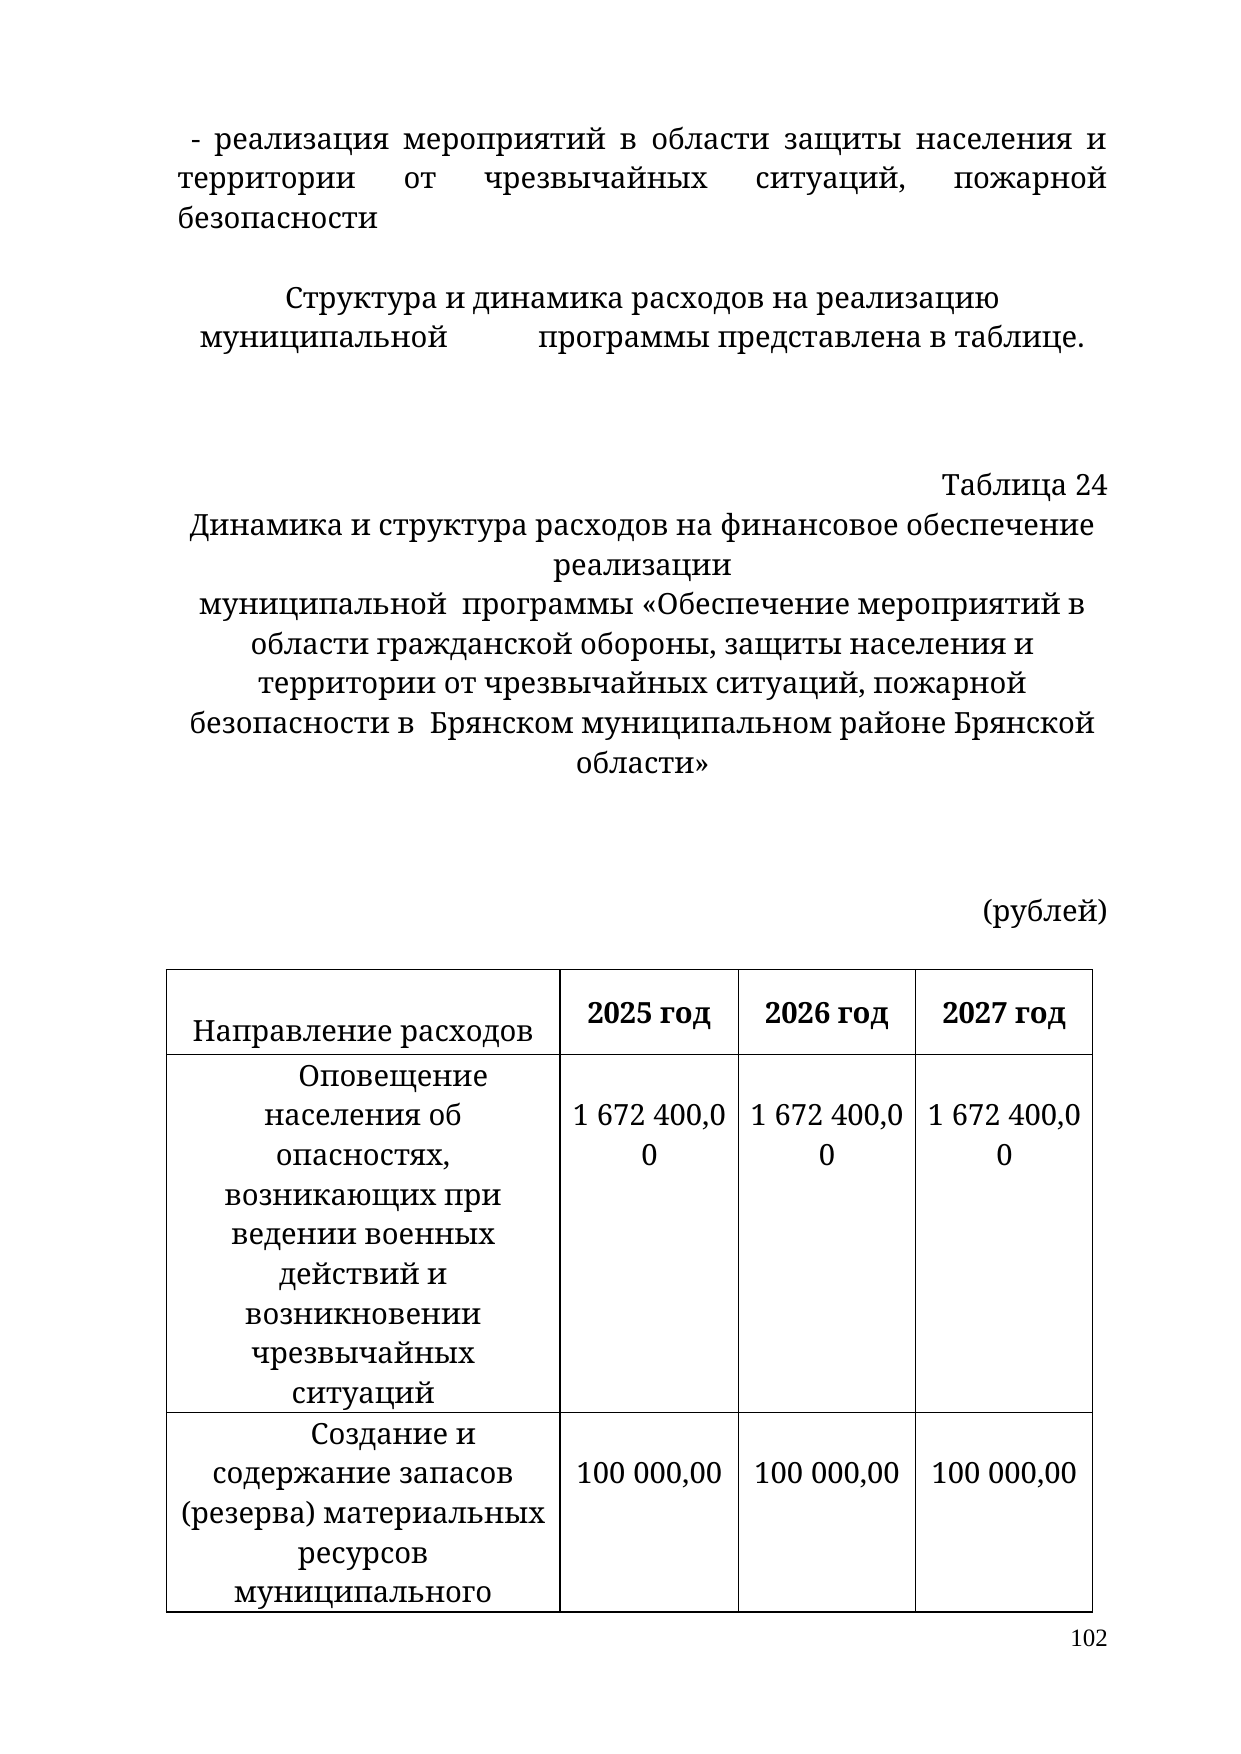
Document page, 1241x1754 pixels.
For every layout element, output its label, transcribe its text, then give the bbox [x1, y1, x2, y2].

table_cell 100 000,00 [561, 1413, 738, 1611]
text (рублей) [177, 890, 1107, 930]
text Таблица 24 [177, 436, 1107, 504]
text - реализация мероприятий в области защиты населения и территории от чрезвычайных ситуаций, пожарной безопасности [177, 118, 1107, 237]
text Динамика и структура расходов на финансовое обеспечение реализации муниципальной программы «Обеспечение мероприятий в области гражданской обороны, защиты населения и территории от чрезвычайных ситуаций, пожарной безопасности в Брянском муниципальном районе Брянской области» [177, 504, 1107, 782]
text Структура и динамика расходов на реализацию муниципальной программы представлена в таблице. [177, 277, 1107, 356]
table_cell Оповещение населения об опасностях, возникающих при ведении военных действий и возникновении чрезвычайных ситуаций [167, 1055, 559, 1412]
table_header 2025 год [561, 970, 738, 1054]
table_header Направление расходов [167, 970, 559, 1054]
table_cell 1 672 400,00 [739, 1055, 915, 1412]
table_cell 1 672 400,00 [916, 1055, 1092, 1412]
table_cell 100 000,00 [916, 1413, 1092, 1611]
table_cell 1 672 400,00 [561, 1055, 738, 1412]
table_header 2026 год [739, 970, 915, 1054]
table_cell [167, 1413, 559, 1611]
table_header 2027 год [916, 970, 1092, 1054]
table_cell 100 000,00 [739, 1413, 915, 1611]
